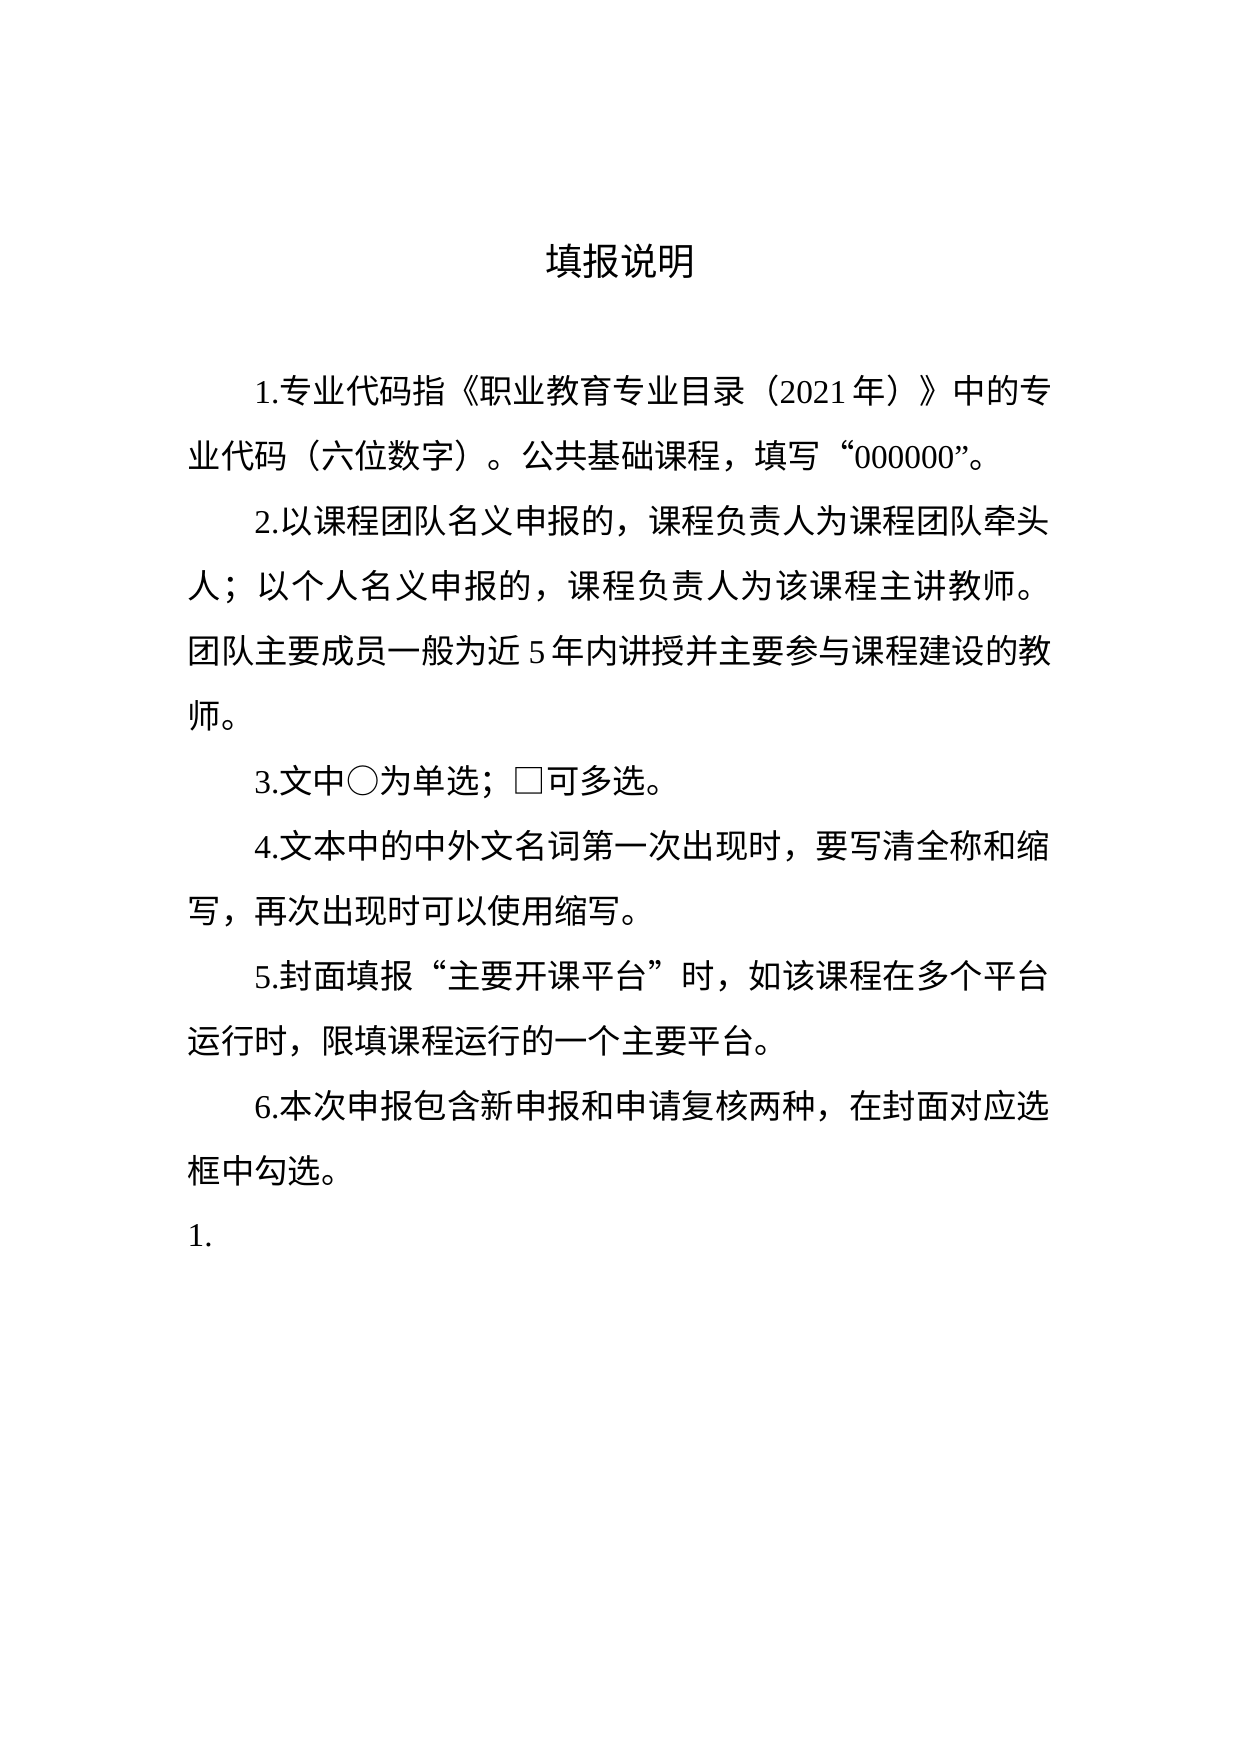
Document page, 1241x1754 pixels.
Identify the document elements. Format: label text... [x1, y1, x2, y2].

text 3.文中○为单选；□可多选。 [187, 747, 1053, 812]
text 填报说明 [187, 227, 1053, 292]
text 5.封面填报“主要开课平台”时，如该课程在多个平台运行时，限填课程运行的一个主要平台。 [187, 942, 1053, 1072]
text 4.文本中的中外文名词第一次出现时，要写清全称和缩写，再次出现时可以使用缩写。 [187, 812, 1053, 942]
text 1.专业代码指《职业教育专业目录（2021年）》中的专业代码（六位数字）。公共基础课程，填写“000000”。 [187, 357, 1053, 487]
text 6.本次申报包含新申报和申请复核两种，在封面对应选框中勾选。 [187, 1072, 1053, 1202]
text 2.以课程团队名义申报的，课程负责人为课程团队牵头人；以个人名义申报的，课程负责人为该课程主讲教师。团队主要成员一般为近5年内讲授并主要参与课程建设的教师。 [187, 487, 1053, 747]
